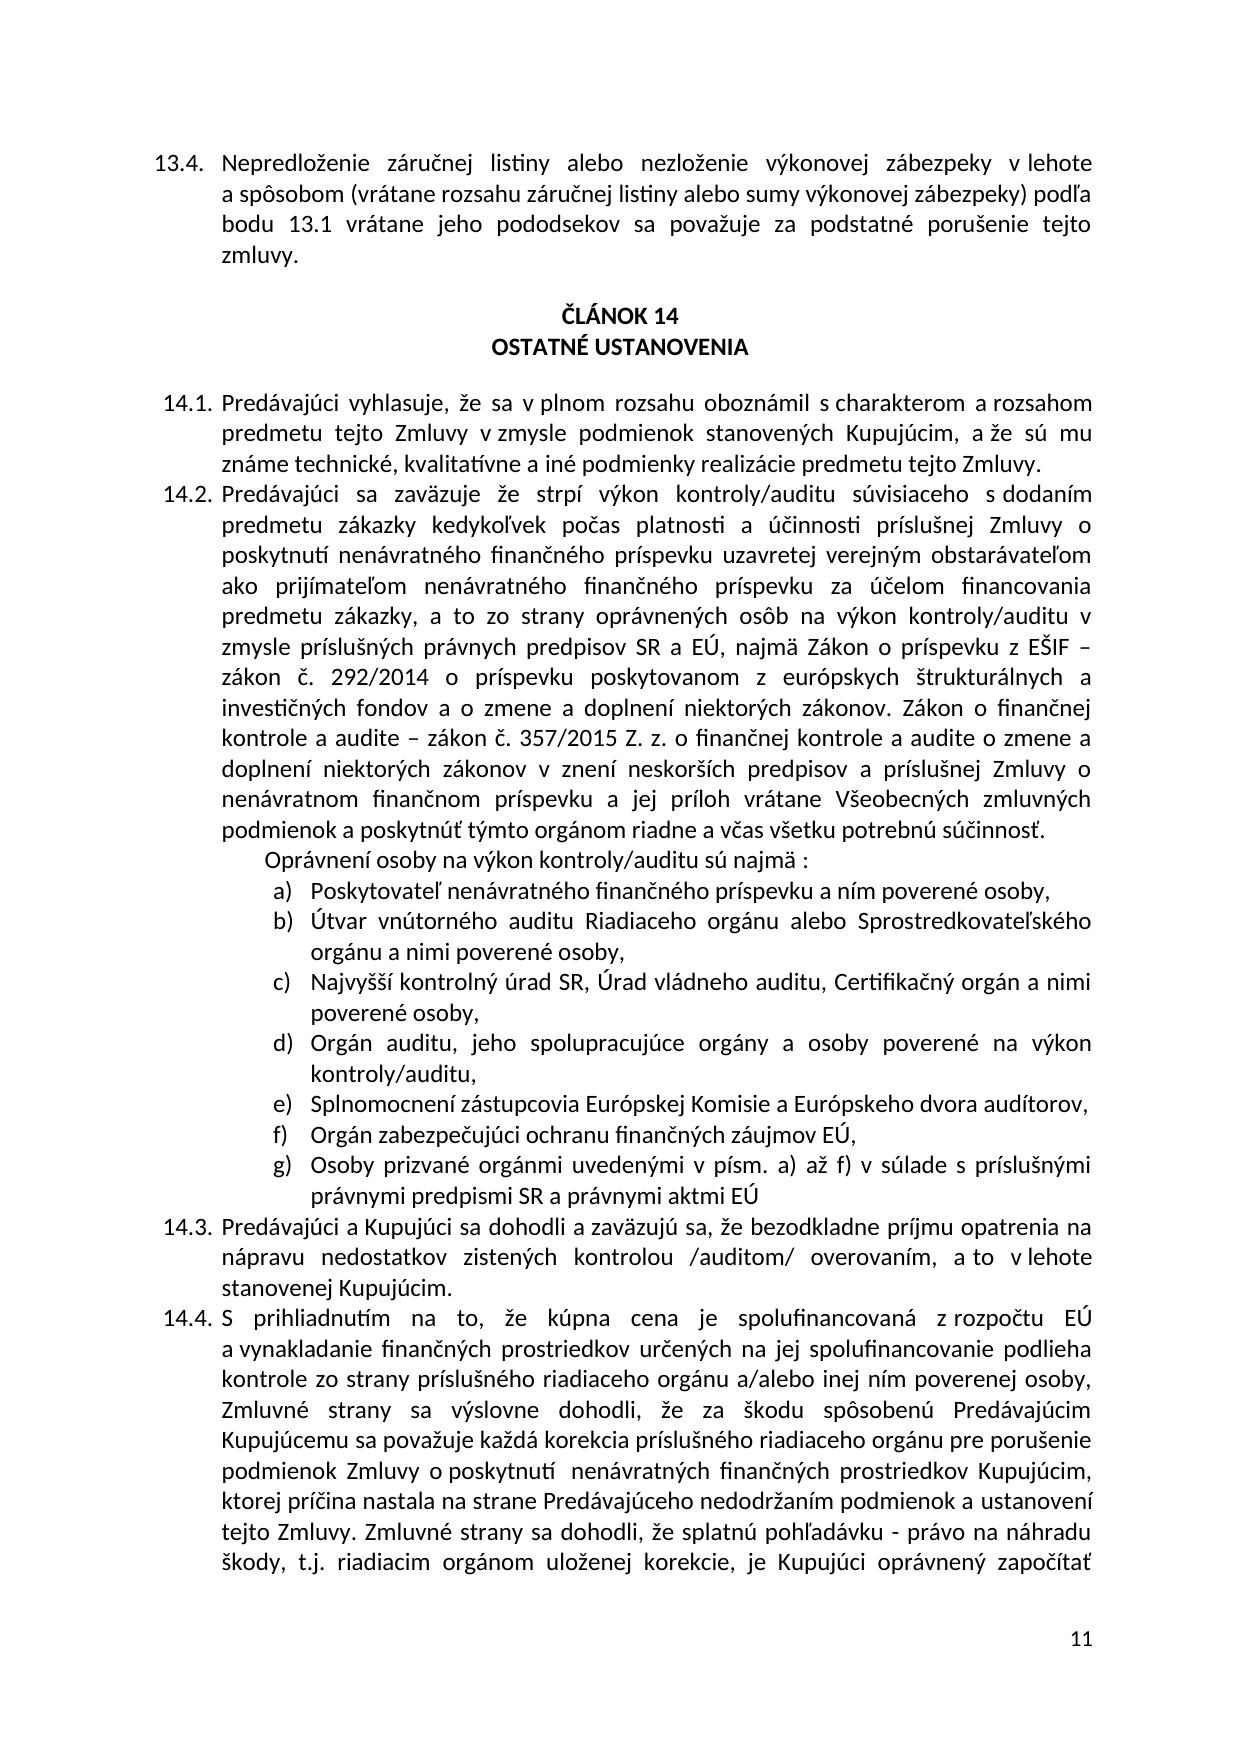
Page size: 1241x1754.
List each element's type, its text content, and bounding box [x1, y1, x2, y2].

list Orgán zabezpečujúci ochranu finančných záujmov EÚ, [273, 1119, 1093, 1150]
text OSTATNÉ USTANOVENIA [148, 331, 1093, 361]
list Útvar vnútorného auditu Riadiaceho orgánu alebo Sprostredkovateľského orgánu a nimi poverené osoby, [273, 906, 1093, 967]
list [162, 1302, 1093, 1577]
list Predávajúci vyhlasuje, že sa v plnom rozsahu oboznámil s charakterom a rozsahom predmetu tejto Zmluvy v zmysle podmienok stanovených Kupujúcim, a že sú mu známe technické, kvalitatívne a iné podmienky realizácie predmetu tejto Zmluvy. [162, 387, 1093, 478]
list Poskytovateľ nenávratného finančného príspevku a ním poverené osoby, [273, 875, 1093, 906]
text ČLÁNOK 14 [148, 300, 1093, 331]
list Najvyšší kontrolný úrad SR, Úrad vládneho auditu, Certifikačný orgán a nimi poverené osoby, [273, 967, 1093, 1028]
list Predávajúci sa zaväzuje že strpí výkon kontroly/auditu súvisiaceho s dodaním predmetu zákazky kedykoľvek počas platnosti a účinnosti príslušnej Zmluvy o poskytnutí nenávratného finančného príspevku uzavretej verejným obstarávateľom ako prijímateľom nenávratného finančného príspevku za účelom financovania predmetu zákazky, a to zo strany oprávnených osôb na výkon kontroly/auditu v zmysle príslušných právnych predpisov SR a EÚ, najmä Zákon o príspevku z EŠIF – zákon č. 292/2014 o príspevku poskytovanom z európskych štrukturálnych a investičných fondov a o zmene a doplnení niektorých zákonov. Zákon o finančnej kontrole a audite – zákon č. 357/2015 Z. z. o finančnej kontrole a audite o zmene a doplnení niektorých zákonov v znení neskorších predpisov a príslušnej Zmluvy o nenávratnom finančnom príspevku a jej príloh vrátane Všeobecných zmluvných podmienok a poskytnúť týmto orgánom riadne a včas všetku potrebnú súčinnosť. [162, 478, 1093, 844]
list Nepredloženie záručnej listiny alebo nezloženie výkonovej zábezpeky v lehote a spôsobom (vrátane rozsahu záručnej listiny alebo sumy výkonovej zábezpeky) podľa bodu 13.1 vrátane jeho pododsekov sa považuje za podstatné porušenie tejto zmluvy. [154, 148, 1093, 270]
list Orgán auditu, jeho spolupracujúce orgány a osoby poverené na výkon kontroly/auditu, [273, 1028, 1093, 1089]
list Predávajúci a Kupujúci sa dohodli a zaväzujú sa, že bezodkladne príjmu opatrenia na nápravu nedostatkov zistených kontrolou /auditom/ overovaním, a to v lehote stanovenej Kupujúcim. [162, 1211, 1093, 1302]
list Splnomocnení zástupcovia Európskej Komisie a Európskeho dvora audítorov, [273, 1089, 1093, 1119]
list Osoby prizvané orgánmi uvedenými v písm. a) až f) v súlade s príslušnými právnymi predpismi SR a právnymi aktmi EÚ [273, 1150, 1093, 1211]
list Oprávnení osoby na výkon kontroly/auditu sú najmä : [264, 844, 1093, 875]
